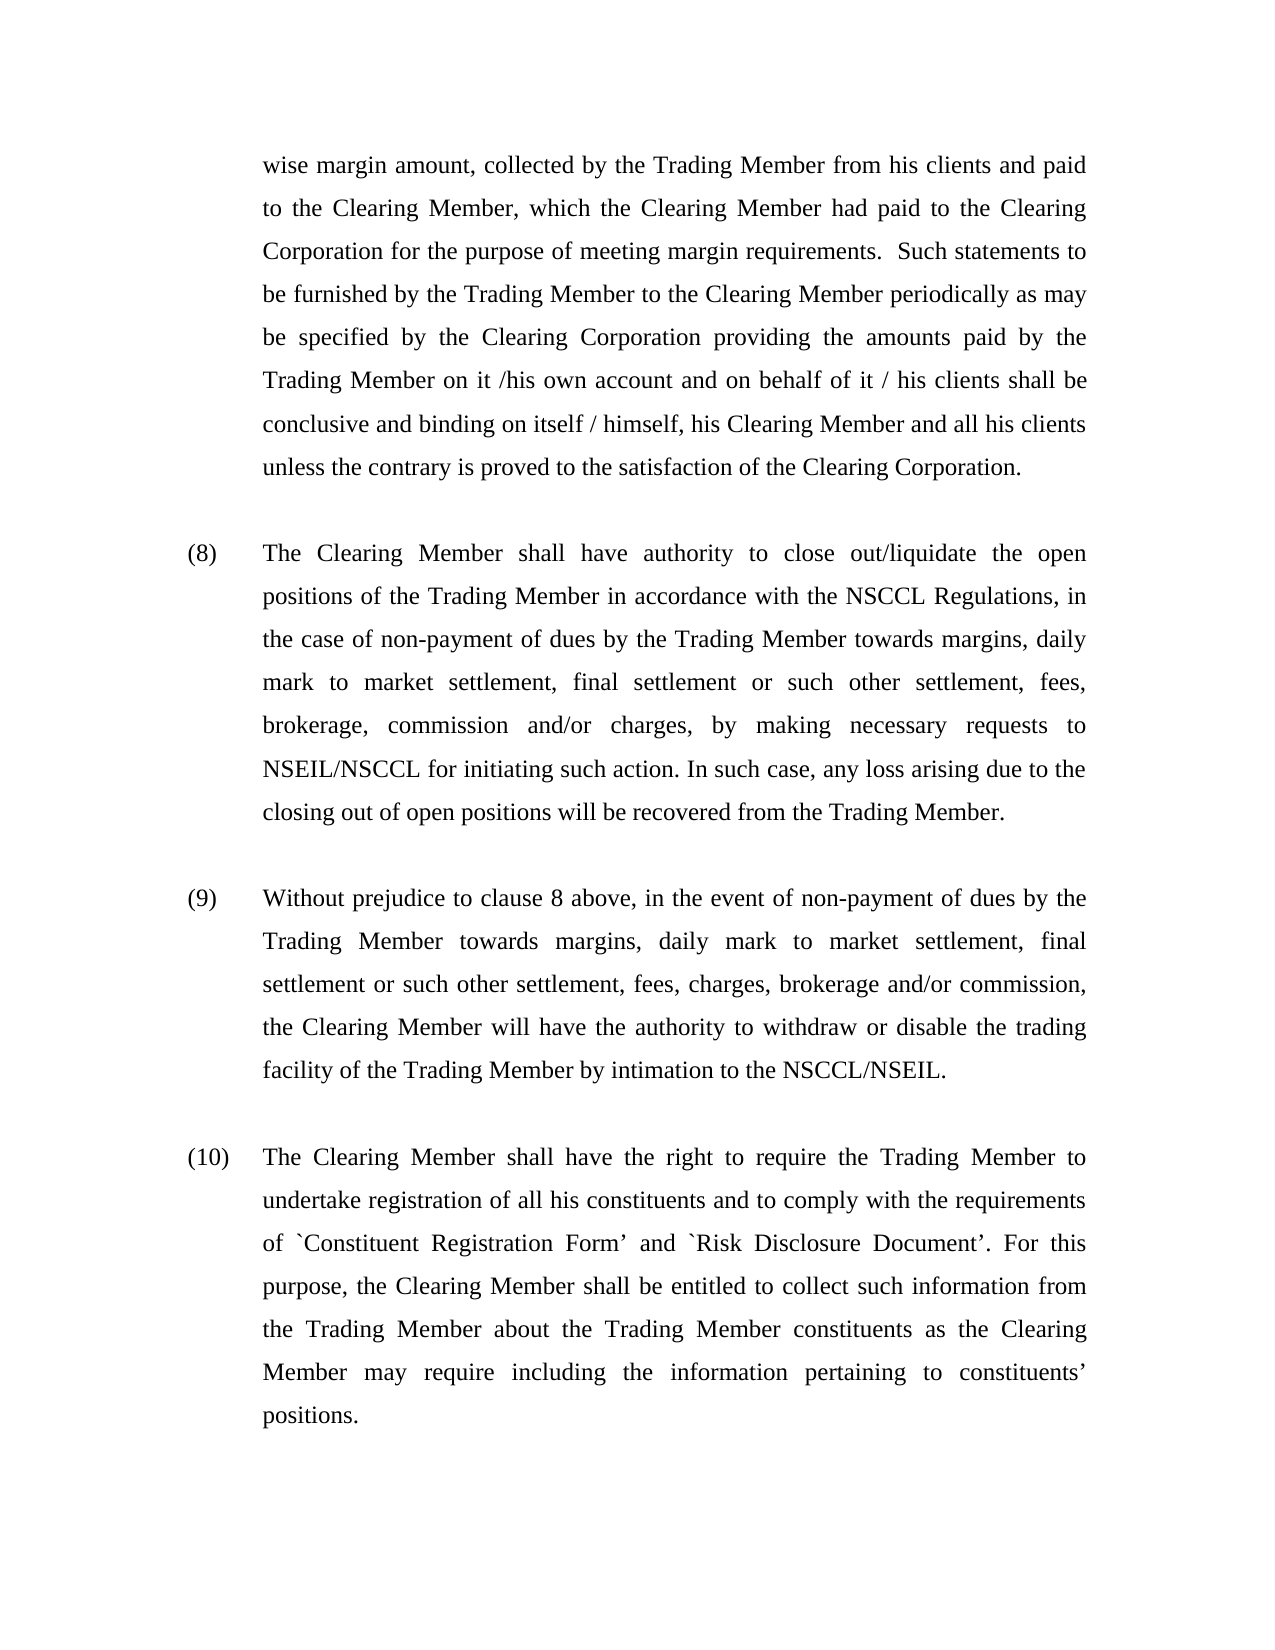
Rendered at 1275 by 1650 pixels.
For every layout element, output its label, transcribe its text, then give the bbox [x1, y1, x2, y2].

list The Clearing Member shall have authority to close out/liquidate the open positions of the Trading Member in accordance with the NSCCL Regulations, in the case of non-payment of dues by the Trading Member towards margins, daily mark to market settlement, final settlement or such other settlement, fees, brokerage, commission and/or charges, by making necessary requests to NSEIL/NSCCL for initiating such action. In such case, any loss arising due to the closing out of open positions will be recovered from the Trading Member. [187, 538, 1087, 826]
list Without prejudice to clause 8 above, in the event of non-payment of dues by the Trading Member towards margins, daily mark to market settlement, final settlement or such other settlement, fees, charges, brokerage and/or commission, the Clearing Member will have the authority to withdraw or disable the trading facility of the Trading Member by intimation to the NSCCL/NSEIL. [187, 883, 1087, 1084]
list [187, 150, 1087, 481]
list The Clearing Member shall have the right to require the Trading Member to undertake registration of all his constituents and to comply with the requirements of `Constituent Registration Form’ and `Risk Disclosure Document’. For this purpose, the Clearing Member shall be entitled to collect such information from the Trading Member about the Trading Member constituents as the Clearing Member may require including the information pertaining to constituents’ positions. [187, 1142, 1087, 1429]
